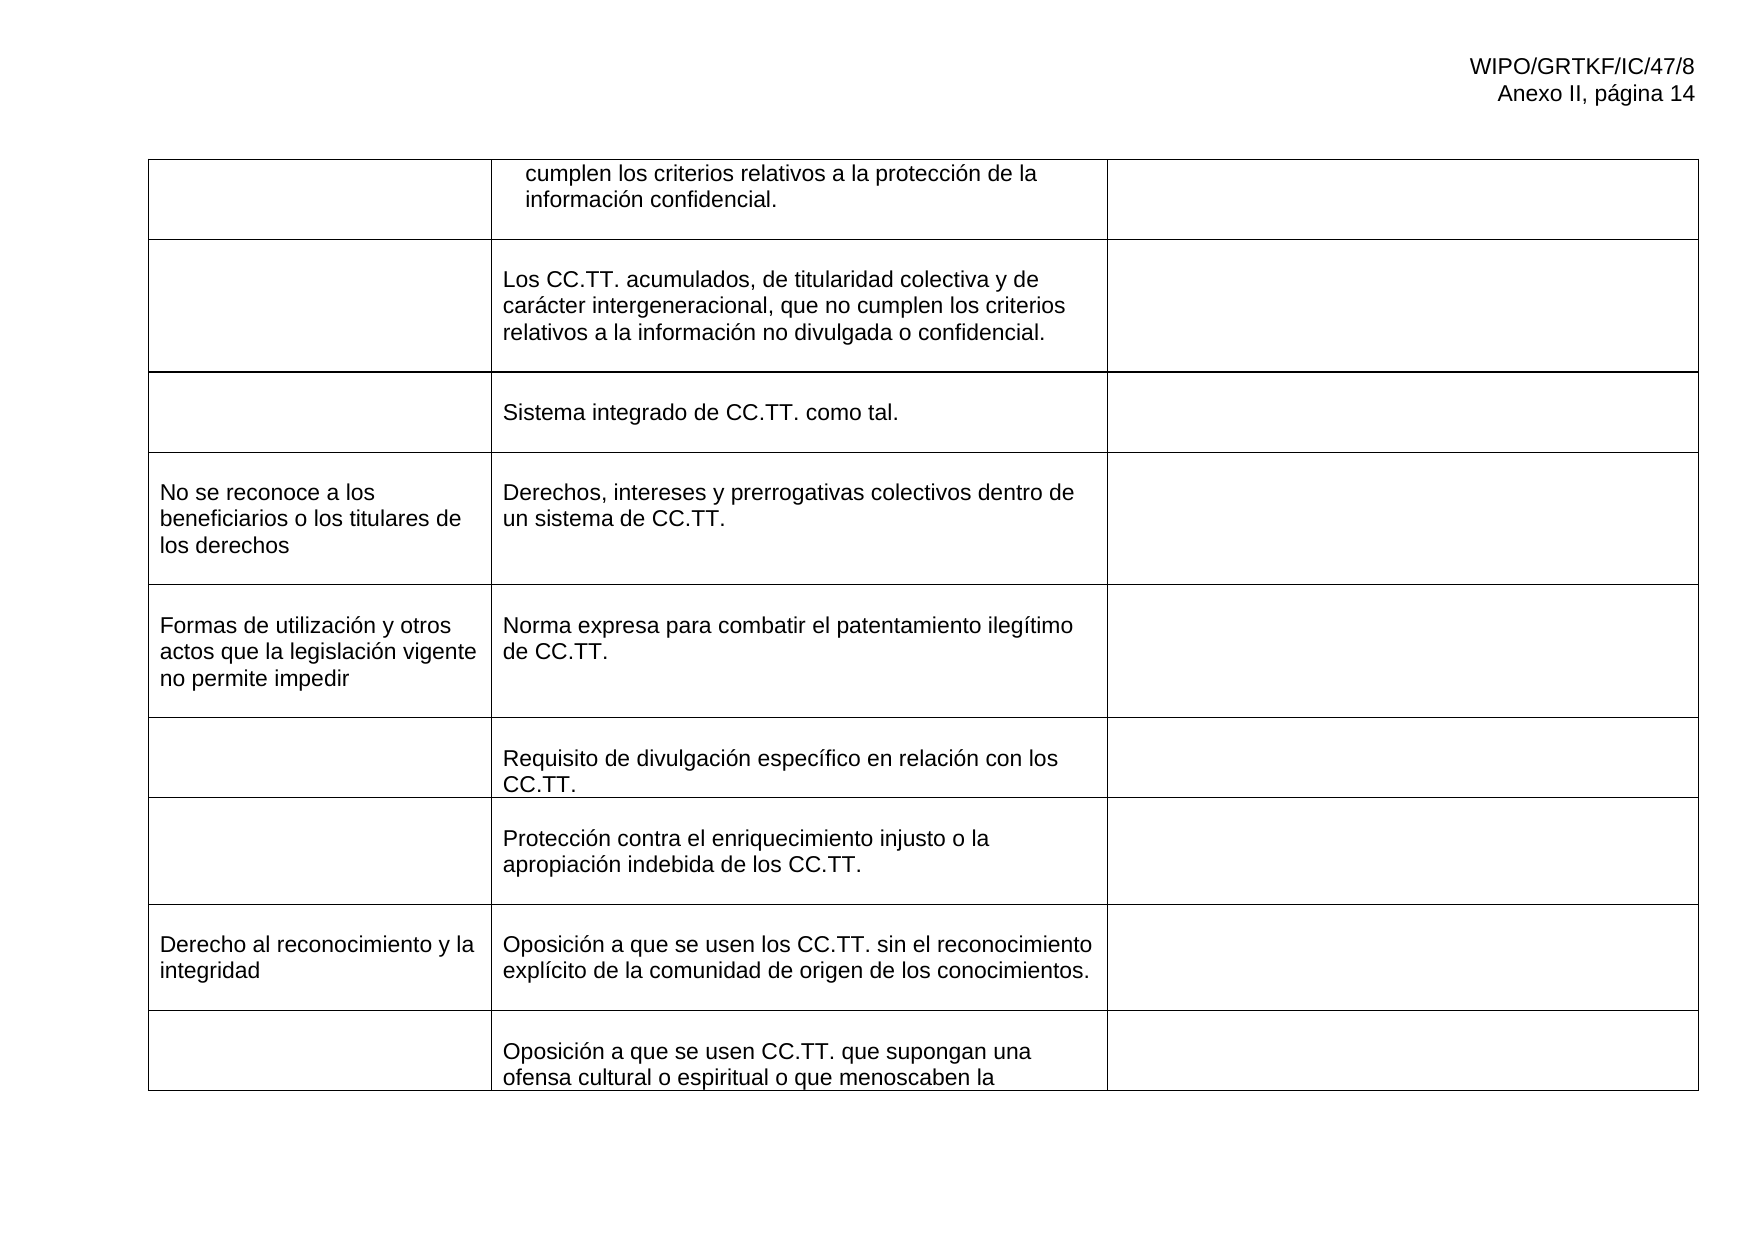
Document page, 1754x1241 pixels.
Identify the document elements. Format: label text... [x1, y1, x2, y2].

table_cell [149, 798, 491, 904]
table_cell Los CC.TT. acumulados, de titularidad colectiva y de carácter intergeneracional, que no cumplen los criterios relativos a la información no divulgada o confidencial. [492, 240, 1107, 371]
table_cell [149, 718, 491, 797]
table_cell Sistema integrado de CC.TT. como tal. [492, 373, 1107, 452]
table_cell Protección contra el enriquecimiento injusto o la apropiación indebida de los CC.TT. [492, 798, 1107, 904]
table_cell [1108, 160, 1698, 239]
table_cell [1108, 453, 1698, 584]
table_cell [1108, 240, 1698, 371]
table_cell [492, 160, 1107, 239]
table_cell [1108, 718, 1698, 797]
table_cell [149, 1011, 491, 1090]
table_cell [1108, 905, 1698, 1010]
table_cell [492, 1011, 1107, 1090]
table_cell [149, 160, 491, 239]
table_cell [1108, 585, 1698, 717]
table_cell [149, 373, 491, 452]
table_cell Oposición a que se usen los CC.TT. sin el reconocimiento explícito de la comunidad de origen de los conocimientos. [492, 905, 1107, 1010]
table_cell Norma expresa para combatir el patentamiento ilegítimo de CC.TT. [492, 585, 1107, 717]
table_cell Derecho al reconocimiento y la integridad [149, 905, 491, 1010]
table_cell Formas de utilización y otros actos que la legislación vigente no permite impedir [149, 585, 491, 717]
table_cell No se reconoce a los beneficiarios o los titulares de los derechos [149, 453, 491, 584]
table_cell Requisito de divulgación específico en relación con los CC.TT. [492, 718, 1107, 797]
table_cell [1108, 1011, 1698, 1090]
table_cell Derechos, intereses y prerrogativas colectivos dentro de un sistema de CC.TT. [492, 453, 1107, 584]
table_cell [1108, 798, 1698, 904]
table_cell [1108, 373, 1698, 452]
table_cell [149, 240, 491, 371]
